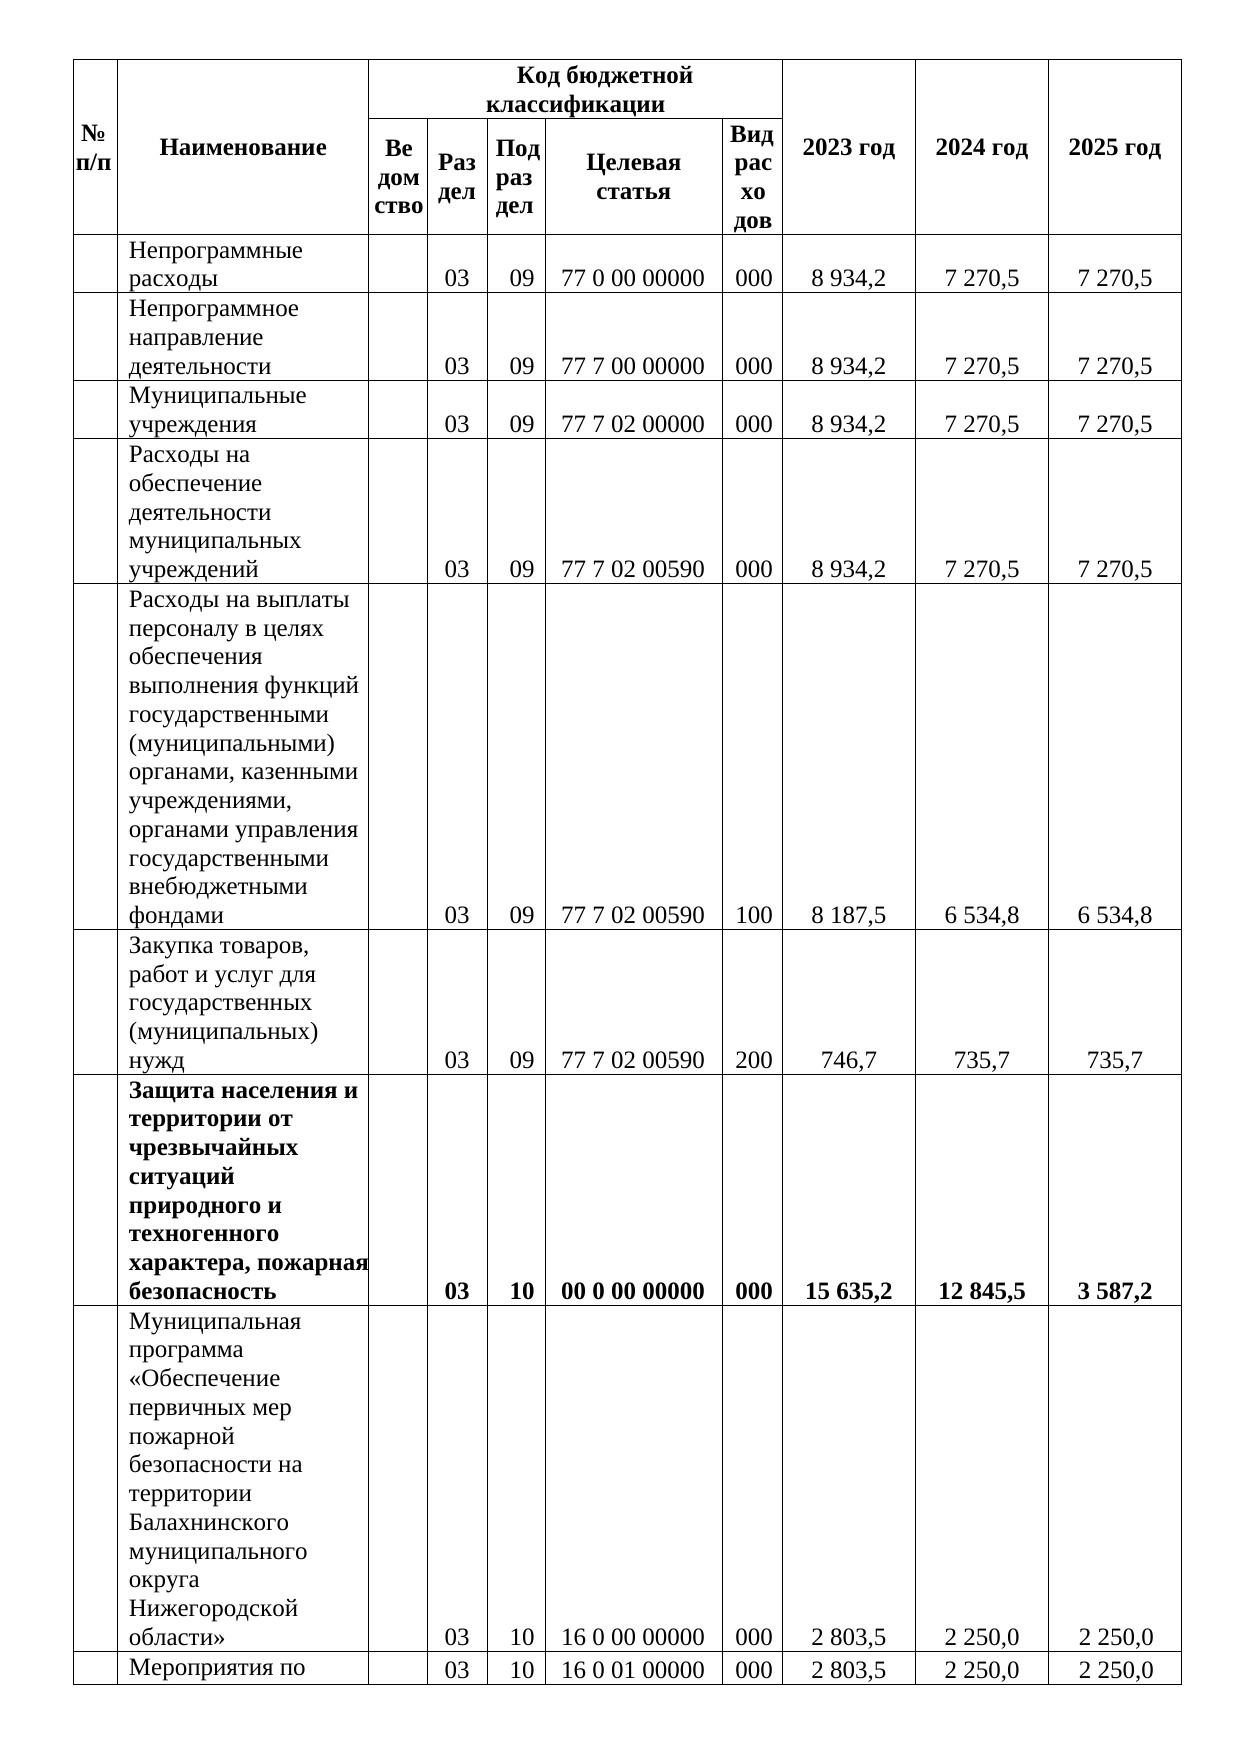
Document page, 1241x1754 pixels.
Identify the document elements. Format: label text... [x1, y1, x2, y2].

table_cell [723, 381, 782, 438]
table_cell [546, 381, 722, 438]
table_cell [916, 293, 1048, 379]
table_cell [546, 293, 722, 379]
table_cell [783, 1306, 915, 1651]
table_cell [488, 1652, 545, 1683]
table_header Код бюджетной классификации [369, 60, 782, 118]
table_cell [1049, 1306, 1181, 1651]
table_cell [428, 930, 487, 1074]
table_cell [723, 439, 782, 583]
table_header № п/п [74, 60, 117, 234]
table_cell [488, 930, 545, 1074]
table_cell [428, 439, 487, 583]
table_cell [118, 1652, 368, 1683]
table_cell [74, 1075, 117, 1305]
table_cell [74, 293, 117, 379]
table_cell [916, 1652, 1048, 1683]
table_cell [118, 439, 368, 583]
table_cell Под раз дел [488, 119, 545, 234]
table_header 2023 год [783, 60, 915, 234]
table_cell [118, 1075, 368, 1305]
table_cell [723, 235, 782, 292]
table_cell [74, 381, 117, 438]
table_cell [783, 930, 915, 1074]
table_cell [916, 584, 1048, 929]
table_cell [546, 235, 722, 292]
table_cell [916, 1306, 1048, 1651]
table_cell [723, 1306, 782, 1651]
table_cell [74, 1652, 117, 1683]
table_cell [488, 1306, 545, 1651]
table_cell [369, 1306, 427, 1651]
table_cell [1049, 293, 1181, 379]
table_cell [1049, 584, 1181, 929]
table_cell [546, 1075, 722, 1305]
table_cell Ве дом ство [369, 119, 427, 234]
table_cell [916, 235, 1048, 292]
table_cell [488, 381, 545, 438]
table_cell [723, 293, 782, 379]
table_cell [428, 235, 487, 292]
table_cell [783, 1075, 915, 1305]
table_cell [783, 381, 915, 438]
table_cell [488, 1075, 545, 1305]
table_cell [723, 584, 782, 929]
table_cell Раз дел [428, 119, 487, 234]
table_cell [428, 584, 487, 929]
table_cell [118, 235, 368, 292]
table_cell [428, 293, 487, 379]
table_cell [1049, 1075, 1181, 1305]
table_header Наименование [118, 60, 368, 234]
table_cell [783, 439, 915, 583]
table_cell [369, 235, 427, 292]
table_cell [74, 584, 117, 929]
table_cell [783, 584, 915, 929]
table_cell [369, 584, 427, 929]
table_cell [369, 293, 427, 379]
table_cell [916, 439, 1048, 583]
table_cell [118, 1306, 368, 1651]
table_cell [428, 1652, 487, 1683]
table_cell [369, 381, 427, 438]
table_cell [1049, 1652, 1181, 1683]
table_header 2025 год [1049, 60, 1181, 234]
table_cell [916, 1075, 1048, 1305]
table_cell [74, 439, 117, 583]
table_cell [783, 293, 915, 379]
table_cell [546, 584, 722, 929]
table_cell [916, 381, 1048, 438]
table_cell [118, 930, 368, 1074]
table_cell Вид рас хо дов [723, 119, 782, 234]
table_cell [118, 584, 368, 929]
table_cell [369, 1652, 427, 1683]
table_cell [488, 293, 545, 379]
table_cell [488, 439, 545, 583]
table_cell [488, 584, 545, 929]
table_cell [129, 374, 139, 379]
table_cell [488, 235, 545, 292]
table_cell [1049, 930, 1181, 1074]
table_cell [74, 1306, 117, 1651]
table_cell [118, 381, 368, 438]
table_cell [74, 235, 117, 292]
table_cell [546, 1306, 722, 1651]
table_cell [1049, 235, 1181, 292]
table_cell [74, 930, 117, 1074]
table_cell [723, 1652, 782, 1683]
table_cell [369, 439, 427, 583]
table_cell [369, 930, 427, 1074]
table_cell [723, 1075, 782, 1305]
table_header 2024 год [916, 60, 1048, 234]
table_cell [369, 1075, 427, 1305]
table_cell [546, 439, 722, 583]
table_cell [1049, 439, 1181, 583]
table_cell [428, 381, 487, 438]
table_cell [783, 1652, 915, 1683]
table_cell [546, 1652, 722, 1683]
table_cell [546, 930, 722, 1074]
table_cell Целевая статья [546, 119, 722, 234]
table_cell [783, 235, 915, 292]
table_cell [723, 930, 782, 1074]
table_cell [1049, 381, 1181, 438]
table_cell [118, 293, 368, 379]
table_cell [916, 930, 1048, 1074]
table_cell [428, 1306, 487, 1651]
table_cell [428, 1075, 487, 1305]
